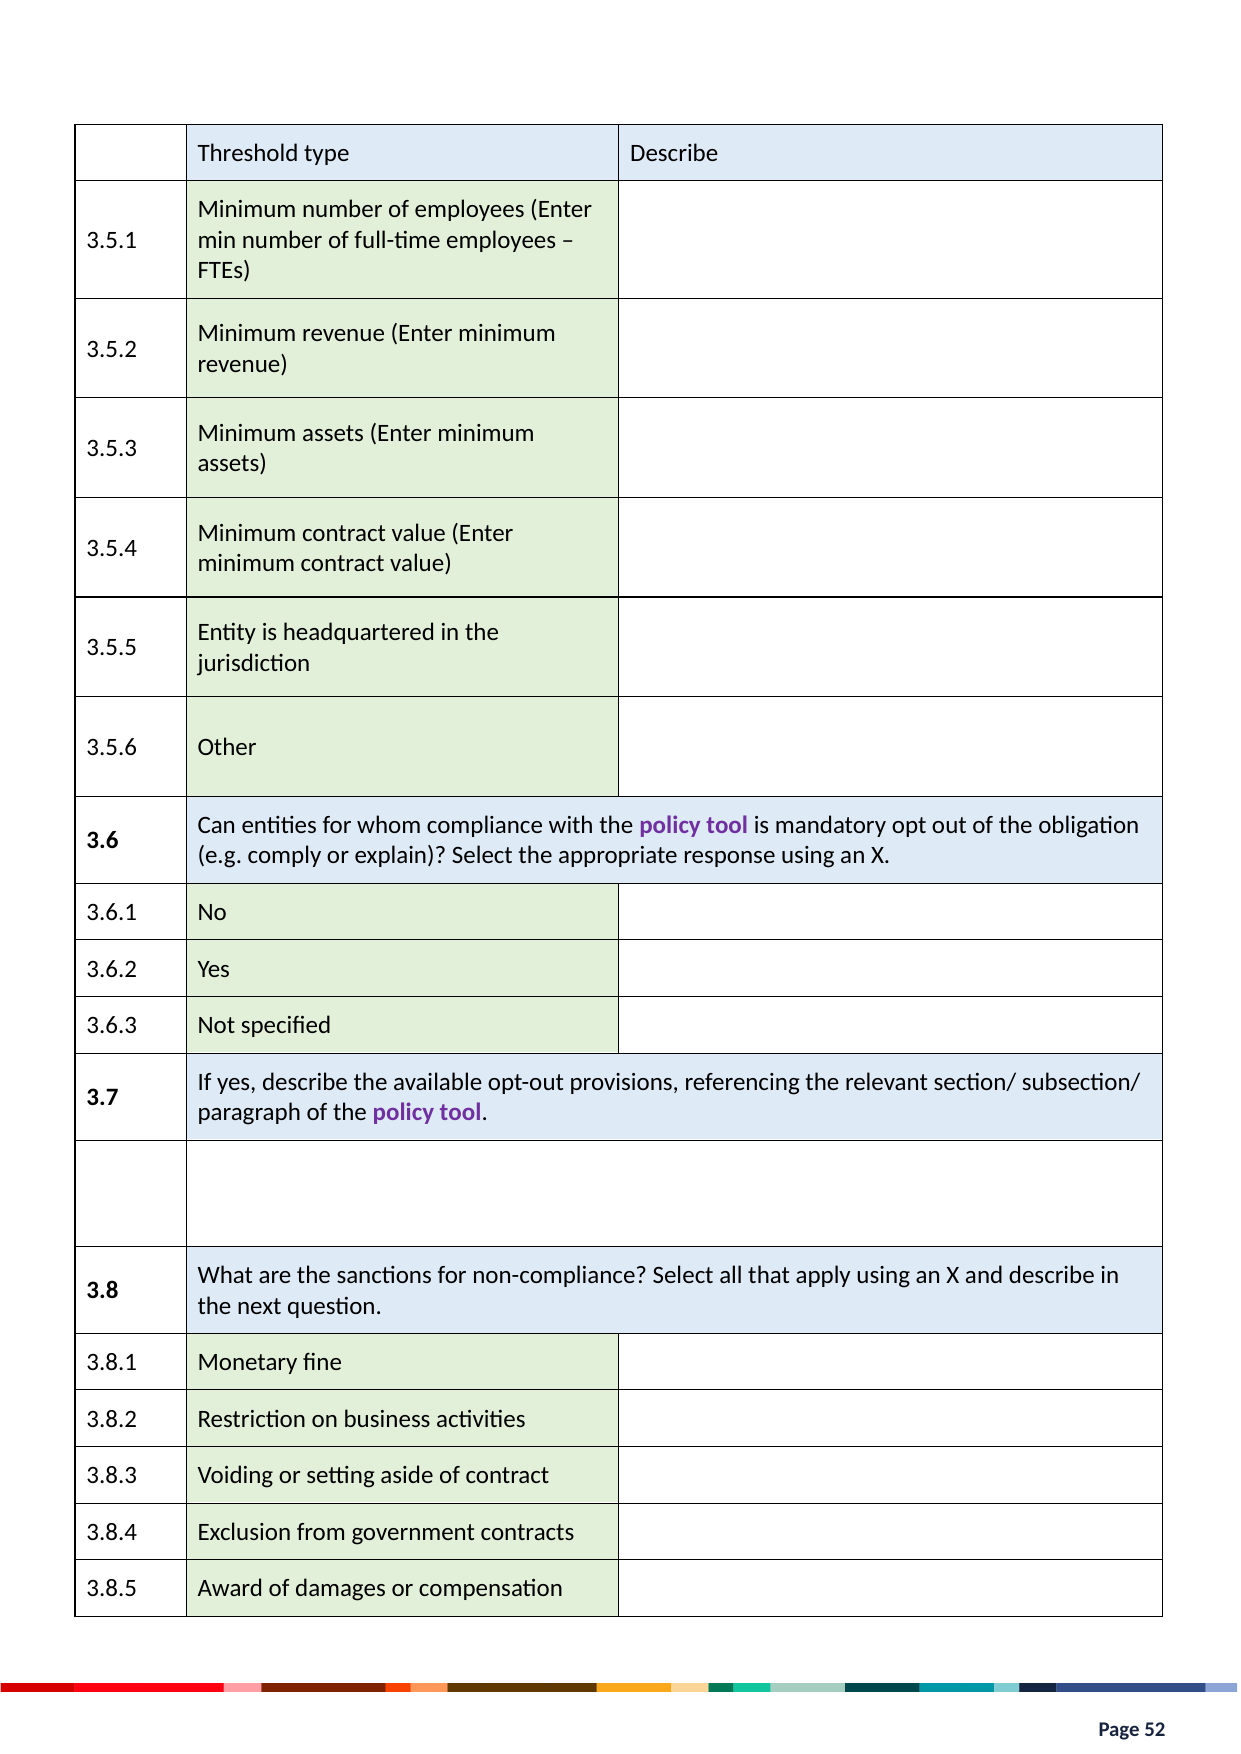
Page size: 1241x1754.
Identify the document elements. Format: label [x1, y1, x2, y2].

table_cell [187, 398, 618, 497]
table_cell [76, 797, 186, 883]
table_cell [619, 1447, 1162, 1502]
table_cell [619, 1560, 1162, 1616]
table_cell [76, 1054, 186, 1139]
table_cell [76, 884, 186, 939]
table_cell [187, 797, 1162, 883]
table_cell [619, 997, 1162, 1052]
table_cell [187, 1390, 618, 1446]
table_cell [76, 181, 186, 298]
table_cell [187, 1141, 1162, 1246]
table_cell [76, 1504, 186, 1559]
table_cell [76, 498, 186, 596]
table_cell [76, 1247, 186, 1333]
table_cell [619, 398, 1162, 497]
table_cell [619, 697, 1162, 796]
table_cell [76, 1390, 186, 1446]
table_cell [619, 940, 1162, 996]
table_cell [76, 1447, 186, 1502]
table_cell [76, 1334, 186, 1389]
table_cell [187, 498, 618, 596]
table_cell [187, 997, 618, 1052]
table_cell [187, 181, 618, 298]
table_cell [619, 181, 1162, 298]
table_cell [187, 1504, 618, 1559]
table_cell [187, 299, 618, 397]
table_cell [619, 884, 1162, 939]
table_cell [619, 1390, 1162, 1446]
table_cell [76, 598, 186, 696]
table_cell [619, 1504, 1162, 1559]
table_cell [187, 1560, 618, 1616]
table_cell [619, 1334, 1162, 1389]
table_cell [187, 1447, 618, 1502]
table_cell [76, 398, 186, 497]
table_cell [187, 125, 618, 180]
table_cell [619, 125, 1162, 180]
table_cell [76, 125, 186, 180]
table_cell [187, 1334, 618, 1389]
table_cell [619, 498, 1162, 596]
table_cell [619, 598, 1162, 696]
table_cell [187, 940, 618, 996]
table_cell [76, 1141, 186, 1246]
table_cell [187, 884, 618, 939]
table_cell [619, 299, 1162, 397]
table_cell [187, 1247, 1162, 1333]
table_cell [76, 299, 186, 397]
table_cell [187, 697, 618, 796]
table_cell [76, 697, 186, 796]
picture [0, 1683, 1236, 1692]
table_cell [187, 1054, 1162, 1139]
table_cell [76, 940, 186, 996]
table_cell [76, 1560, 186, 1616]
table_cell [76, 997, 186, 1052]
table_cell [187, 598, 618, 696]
